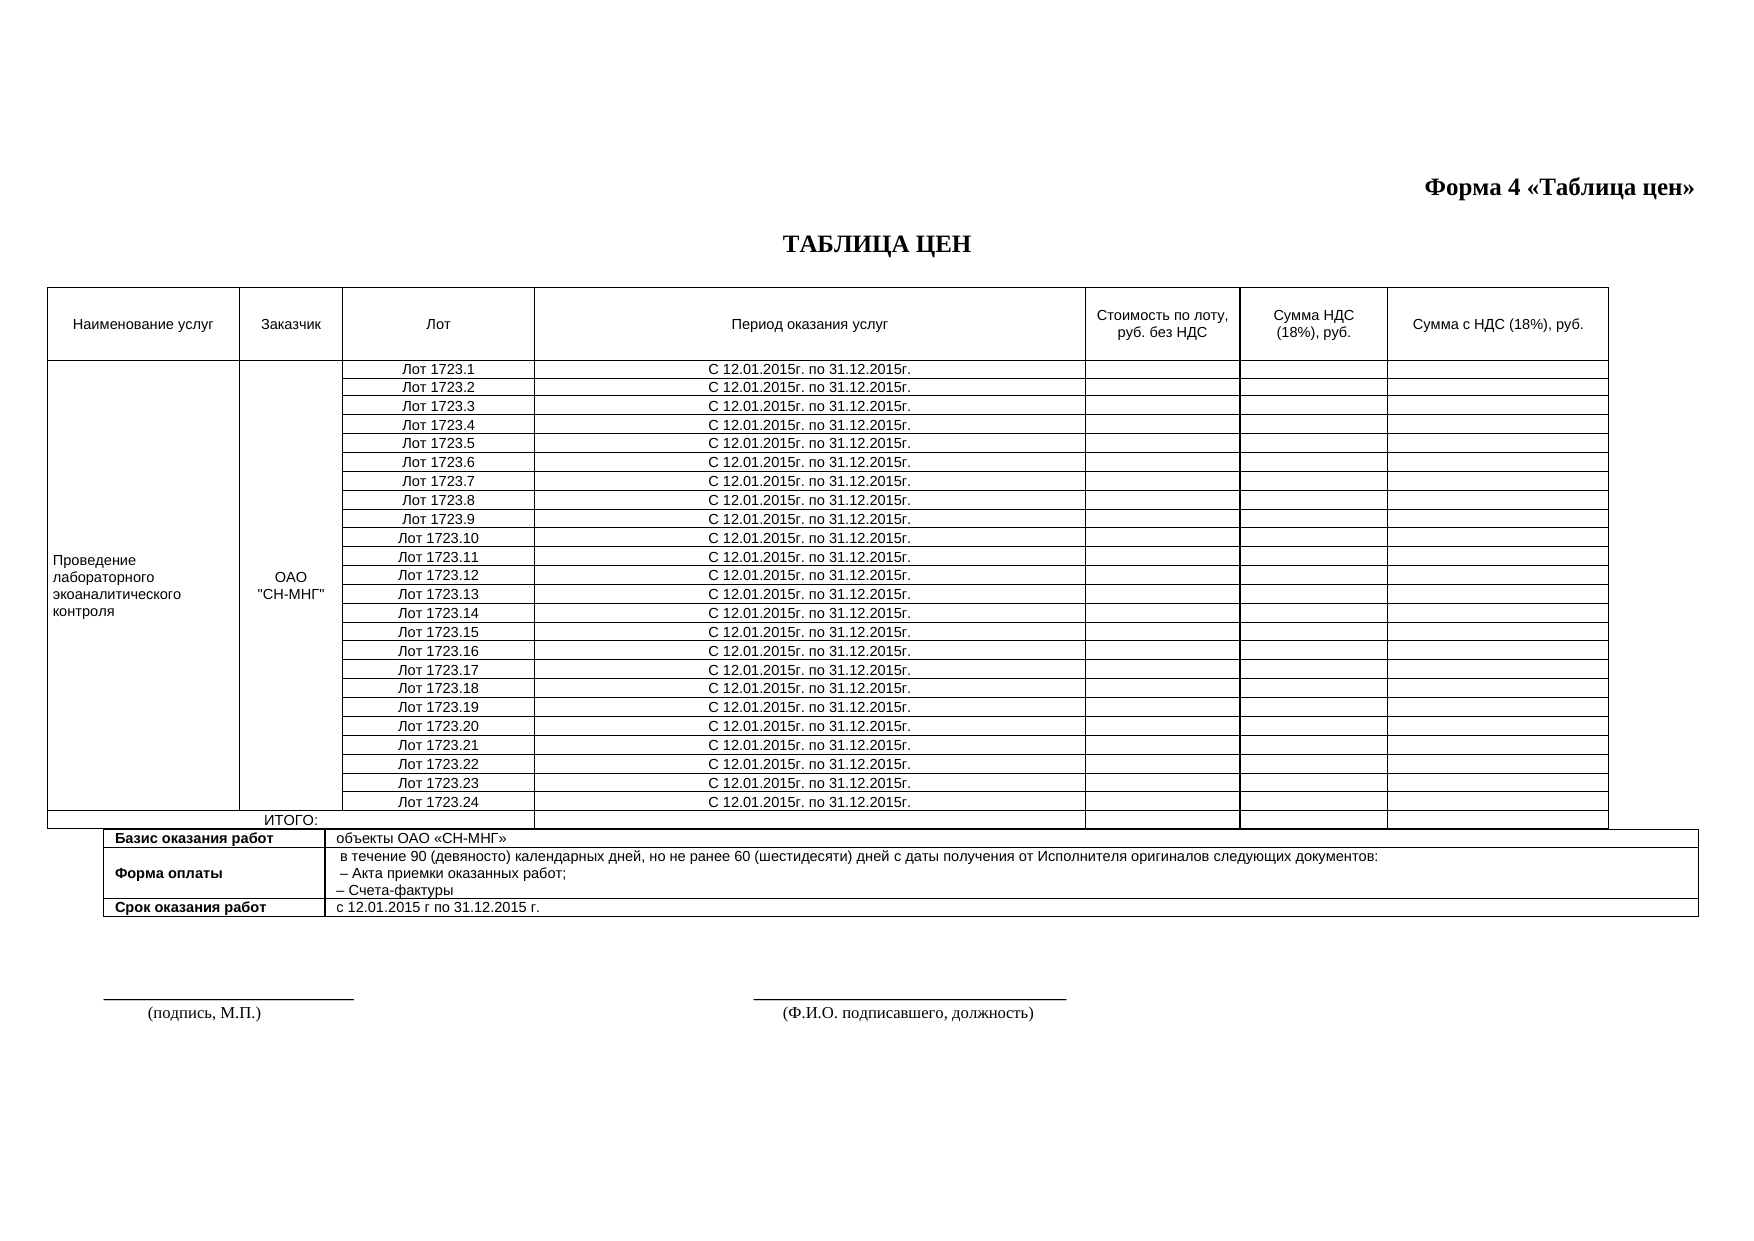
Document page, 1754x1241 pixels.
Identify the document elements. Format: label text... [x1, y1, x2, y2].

table_cell Лот 1723.19 [343, 698, 534, 716]
table_header объекты ОАО «СН-МНГ» [326, 830, 1698, 847]
table_cell [1388, 774, 1608, 791]
table_cell С 12.01.2015г. по 31.12.2015г. [535, 717, 1085, 735]
table_cell [1086, 434, 1239, 452]
table_cell [1241, 491, 1387, 508]
table_cell [1241, 811, 1387, 828]
table_cell Срок оказания работ [104, 899, 324, 916]
table_header Период оказания услуг [535, 288, 1085, 360]
table_cell Лот 1723.18 [343, 679, 534, 697]
table_cell [1086, 361, 1239, 377]
table_cell Проведение лабораторного экоаналитического контроля [48, 361, 239, 810]
table_cell С 12.01.2015г. по 31.12.2015г. [535, 679, 1085, 697]
table_cell [1388, 698, 1608, 716]
table_cell Лот 1723.13 [343, 585, 534, 603]
table_cell [1388, 736, 1608, 753]
text ____________________ _________________________ [103, 974, 1695, 1003]
table_cell С 12.01.2015г. по 31.12.2015г. [535, 453, 1085, 471]
table_cell [1086, 604, 1239, 622]
table_cell С 12.01.2015г. по 31.12.2015г. [535, 566, 1085, 584]
table_cell [1388, 510, 1608, 527]
table_header Наименование услуг [48, 288, 239, 360]
table_cell С 12.01.2015г. по 31.12.2015г. [535, 379, 1085, 395]
table_cell [1241, 792, 1387, 810]
table_cell [1086, 491, 1239, 508]
table_cell [1388, 604, 1608, 622]
table_cell С 12.01.2015г. по 31.12.2015г. [535, 792, 1085, 810]
table_header Лот [343, 288, 534, 360]
table_cell [1241, 623, 1387, 640]
table_cell [1388, 755, 1608, 772]
table_cell [1388, 379, 1608, 395]
table_cell [1388, 547, 1608, 565]
table_cell [1086, 623, 1239, 640]
table_cell [1241, 510, 1387, 527]
table_cell [1086, 566, 1239, 584]
table_cell [1388, 361, 1608, 377]
table_cell [1241, 755, 1387, 772]
table_cell С 12.01.2015г. по 31.12.2015г. [535, 641, 1085, 659]
table_cell [1241, 453, 1387, 471]
table_cell с 12.01.2015 г по 31.12.2015 г. [326, 899, 1698, 916]
table_cell С 12.01.2015г. по 31.12.2015г. [535, 396, 1085, 414]
table_cell [1086, 396, 1239, 414]
table_cell Лот 1723.16 [343, 641, 534, 659]
table_cell [1241, 528, 1387, 546]
table_cell С 12.01.2015г. по 31.12.2015г. [535, 547, 1085, 565]
table_cell Лот 1723.7 [343, 472, 534, 489]
table_header Сумма НДС (18%), руб. [1241, 288, 1387, 360]
table_cell [1086, 698, 1239, 716]
table_cell [1241, 566, 1387, 584]
table_cell [1086, 453, 1239, 471]
table_cell [1241, 698, 1387, 716]
table_cell [1241, 604, 1387, 622]
table_cell С 12.01.2015г. по 31.12.2015г. [535, 361, 1085, 377]
table_cell [1241, 396, 1387, 414]
table_cell Форма оплаты [104, 848, 324, 898]
table_cell [1086, 811, 1239, 828]
table_cell [1086, 792, 1239, 810]
table_cell С 12.01.2015г. по 31.12.2015г. [535, 585, 1085, 603]
table_cell [1388, 566, 1608, 584]
table_cell [1388, 679, 1608, 697]
table_cell [1388, 811, 1608, 828]
table_cell Лот 1723.9 [343, 510, 534, 527]
table_cell [1241, 547, 1387, 565]
text Форма 4 «Таблица цен» [59, 172, 1695, 201]
table_cell [1388, 641, 1608, 659]
table_cell С 12.01.2015г. по 31.12.2015г. [535, 510, 1085, 527]
table_cell [1086, 415, 1239, 433]
table_cell [535, 811, 1085, 828]
table_cell [1241, 774, 1387, 791]
table_cell [1086, 472, 1239, 489]
table_cell Лот 1723.24 [343, 792, 534, 810]
table_cell [1086, 755, 1239, 772]
table_cell Лот 1723.17 [343, 660, 534, 678]
table_cell С 12.01.2015г. по 31.12.2015г. [535, 755, 1085, 772]
table_cell С 12.01.2015г. по 31.12.2015г. [535, 434, 1085, 452]
table_cell [1086, 379, 1239, 395]
table_cell [1241, 361, 1387, 377]
table_cell Лот 1723.23 [343, 774, 534, 791]
table_cell С 12.01.2015г. по 31.12.2015г. [535, 623, 1085, 640]
table_header Сумма с НДС (18%), руб. [1388, 288, 1608, 360]
table_cell [1241, 434, 1387, 452]
table_cell [1241, 415, 1387, 433]
table_header Стоимость по лоту, руб. без НДС [1086, 288, 1239, 360]
table_cell Лот 1723.4 [343, 415, 534, 433]
table_cell Лот 1723.1 [343, 361, 534, 377]
table_cell [1388, 717, 1608, 735]
table_cell [1388, 792, 1608, 810]
table_cell [1241, 585, 1387, 603]
table_cell Лот 1723.20 [343, 717, 534, 735]
table_cell [1241, 379, 1387, 395]
table_cell [1086, 641, 1239, 659]
table_cell Лот 1723.11 [343, 547, 534, 565]
table_cell С 12.01.2015г. по 31.12.2015г. [535, 736, 1085, 753]
table_cell в течение 90 (девяносто) календарных дней, но не ранее 60 (шестидесяти) дней с даты получения от Исполнителя оригиналов следующих документов: – Акта приемки оказанных работ; – Счета-фактуры [326, 848, 1698, 898]
table_cell Лот 1723.6 [343, 453, 534, 471]
table_cell С 12.01.2015г. по 31.12.2015г. [535, 472, 1085, 489]
table_cell [1388, 623, 1608, 640]
table_cell Лот 1723.10 [343, 528, 534, 546]
table_cell Лот 1723.2 [343, 379, 534, 395]
table_cell [1388, 472, 1608, 489]
table_cell [1086, 660, 1239, 678]
table_cell Лот 1723.12 [343, 566, 534, 584]
table_cell [1388, 415, 1608, 433]
table_cell [1241, 736, 1387, 753]
table_header Базис оказания работ [104, 830, 324, 847]
table_cell [1086, 736, 1239, 753]
table_cell С 12.01.2015г. по 31.12.2015г. [535, 528, 1085, 546]
table_cell [1086, 528, 1239, 546]
table_cell [1241, 641, 1387, 659]
table_cell Лот 1723.21 [343, 736, 534, 753]
table_cell [1388, 528, 1608, 546]
table_cell [1241, 660, 1387, 678]
table_cell Лот 1723.3 [343, 396, 534, 414]
table_cell Лот 1723.22 [343, 755, 534, 772]
text ТАБЛИЦА ЦЕН [59, 229, 1695, 258]
table_cell [1388, 585, 1608, 603]
table_cell Лот 1723.14 [343, 604, 534, 622]
table_cell Лот 1723.5 [343, 434, 534, 452]
table_cell Лот 1723.8 [343, 491, 534, 508]
table_cell С 12.01.2015г. по 31.12.2015г. [535, 698, 1085, 716]
table_cell [1086, 717, 1239, 735]
table_cell [1388, 453, 1608, 471]
table_cell [1086, 679, 1239, 697]
table_cell ИТОГО: [48, 811, 534, 828]
table_cell [1388, 434, 1608, 452]
table_cell [1241, 679, 1387, 697]
table_cell ОАО "СН-МНГ" [240, 361, 342, 810]
table_cell С 12.01.2015г. по 31.12.2015г. [535, 604, 1085, 622]
table_cell [1086, 547, 1239, 565]
table_cell Лот 1723.15 [343, 623, 534, 640]
table_header Заказчик [240, 288, 342, 360]
table_cell [1241, 717, 1387, 735]
table_cell [1086, 585, 1239, 603]
text (подпись, М.П.) (Ф.И.О. подписавшего, должность) [59, 1003, 1695, 1022]
table_cell [1241, 472, 1387, 489]
table_cell [1086, 510, 1239, 527]
table_cell С 12.01.2015г. по 31.12.2015г. [535, 415, 1085, 433]
table_cell [1086, 774, 1239, 791]
table_cell С 12.01.2015г. по 31.12.2015г. [535, 491, 1085, 508]
table_cell [1388, 396, 1608, 414]
table_cell С 12.01.2015г. по 31.12.2015г. [535, 660, 1085, 678]
table_cell С 12.01.2015г. по 31.12.2015г. [535, 774, 1085, 791]
table_cell [1388, 660, 1608, 678]
table_cell [1388, 491, 1608, 508]
